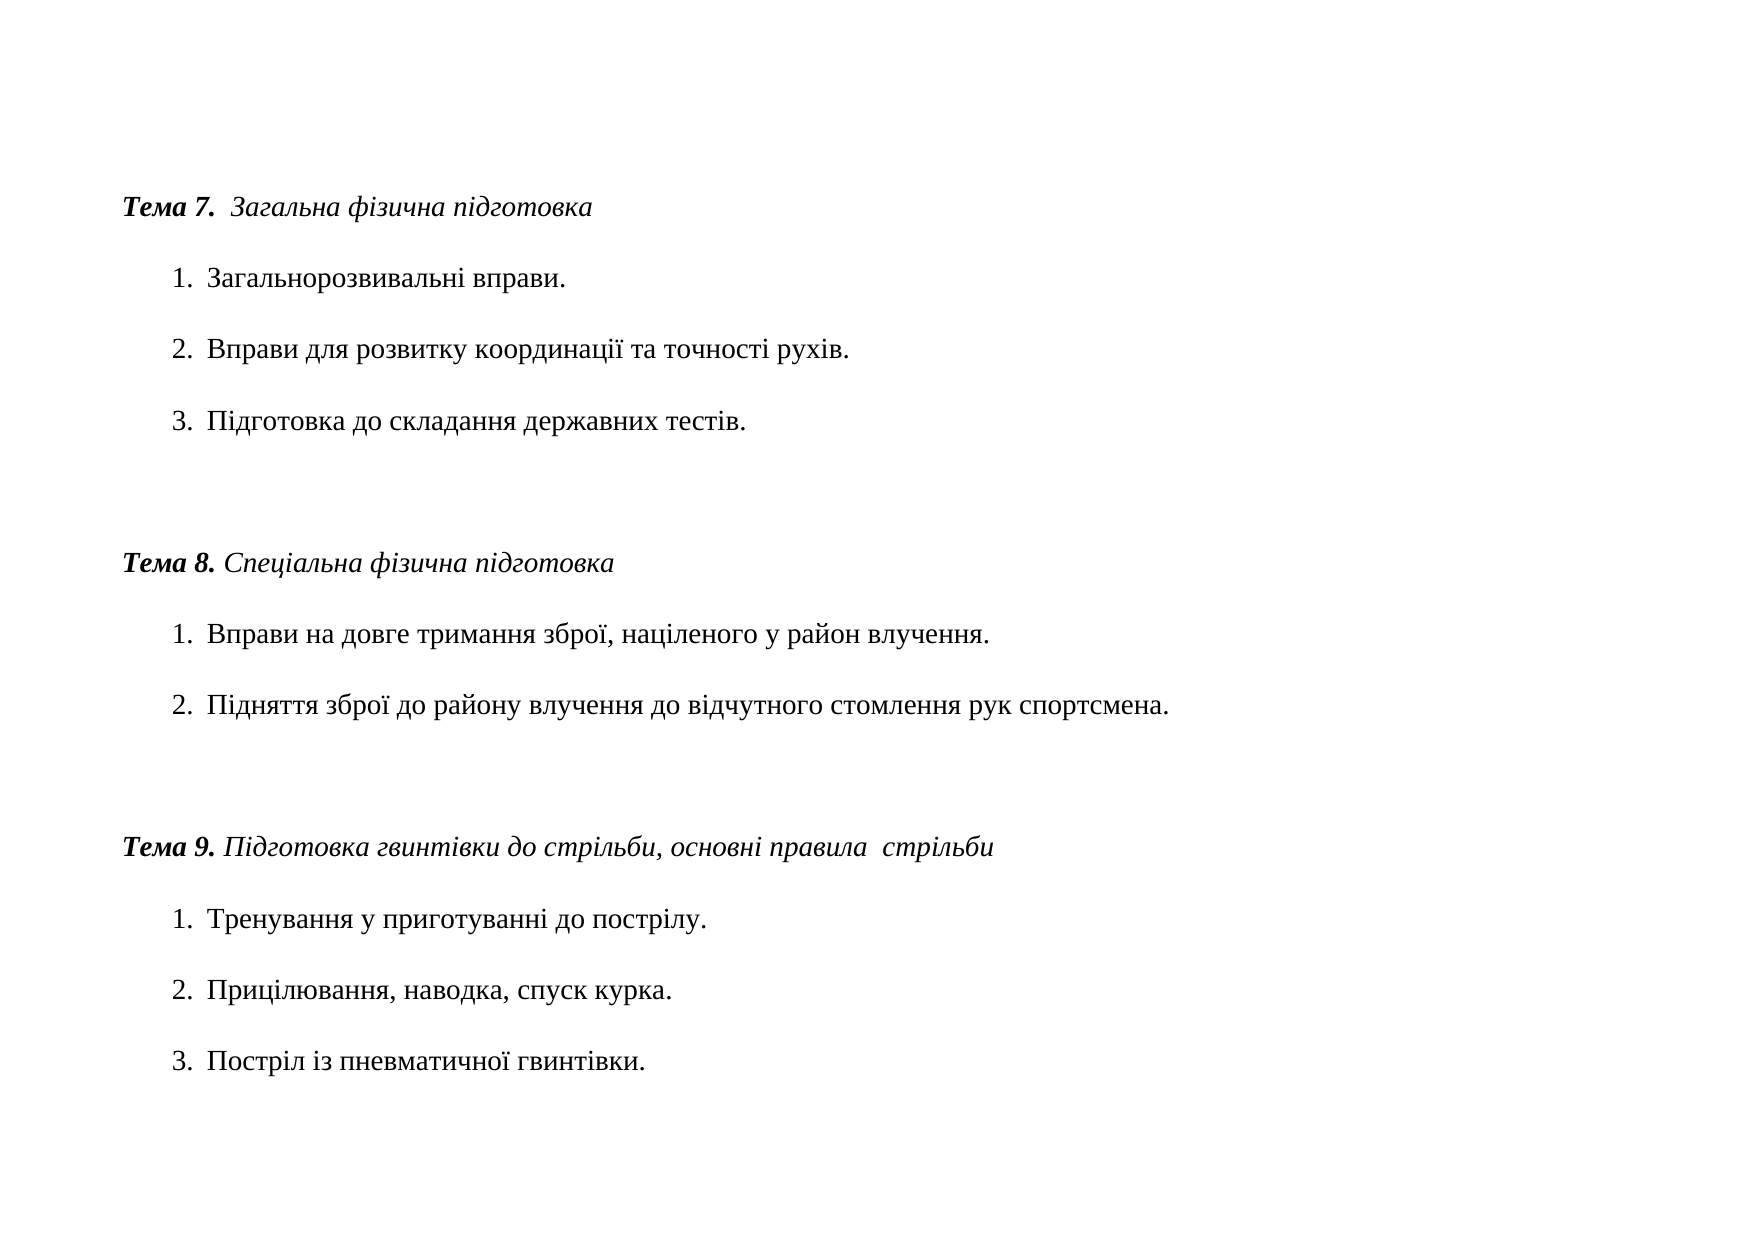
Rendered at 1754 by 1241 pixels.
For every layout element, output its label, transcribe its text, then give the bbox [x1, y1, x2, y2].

text 1. Вправи на довге тримання зброї, націленого у район влучення. [159, 616, 1695, 650]
text 1. Загальнорозвивальні вправи. [159, 260, 1695, 294]
text 3. Підготовка до складання державних тестів. [159, 403, 1695, 436]
text Тема 8. Спеціальна фізична підготовка [122, 545, 1695, 578]
text 2. Вправи для розвитку координації та точності рухів. [159, 332, 1695, 365]
text 2. Підняття зброї до району влучення до відчутного стомлення рук спортсмена. [159, 687, 1695, 721]
text Тема 9. Підготовка гвинтівки до стрільби, основні правила стрільби [122, 829, 1695, 863]
text Тема 7. Загальна фізична підготовка [122, 189, 1695, 223]
text 3. Постріл із пневматичної гвинтівки. [159, 1043, 1695, 1077]
text 1. Тренування у приготуванні до пострілу. [159, 901, 1695, 934]
text 2. Прицілювання, наводка, спуск курка. [159, 972, 1695, 1005]
